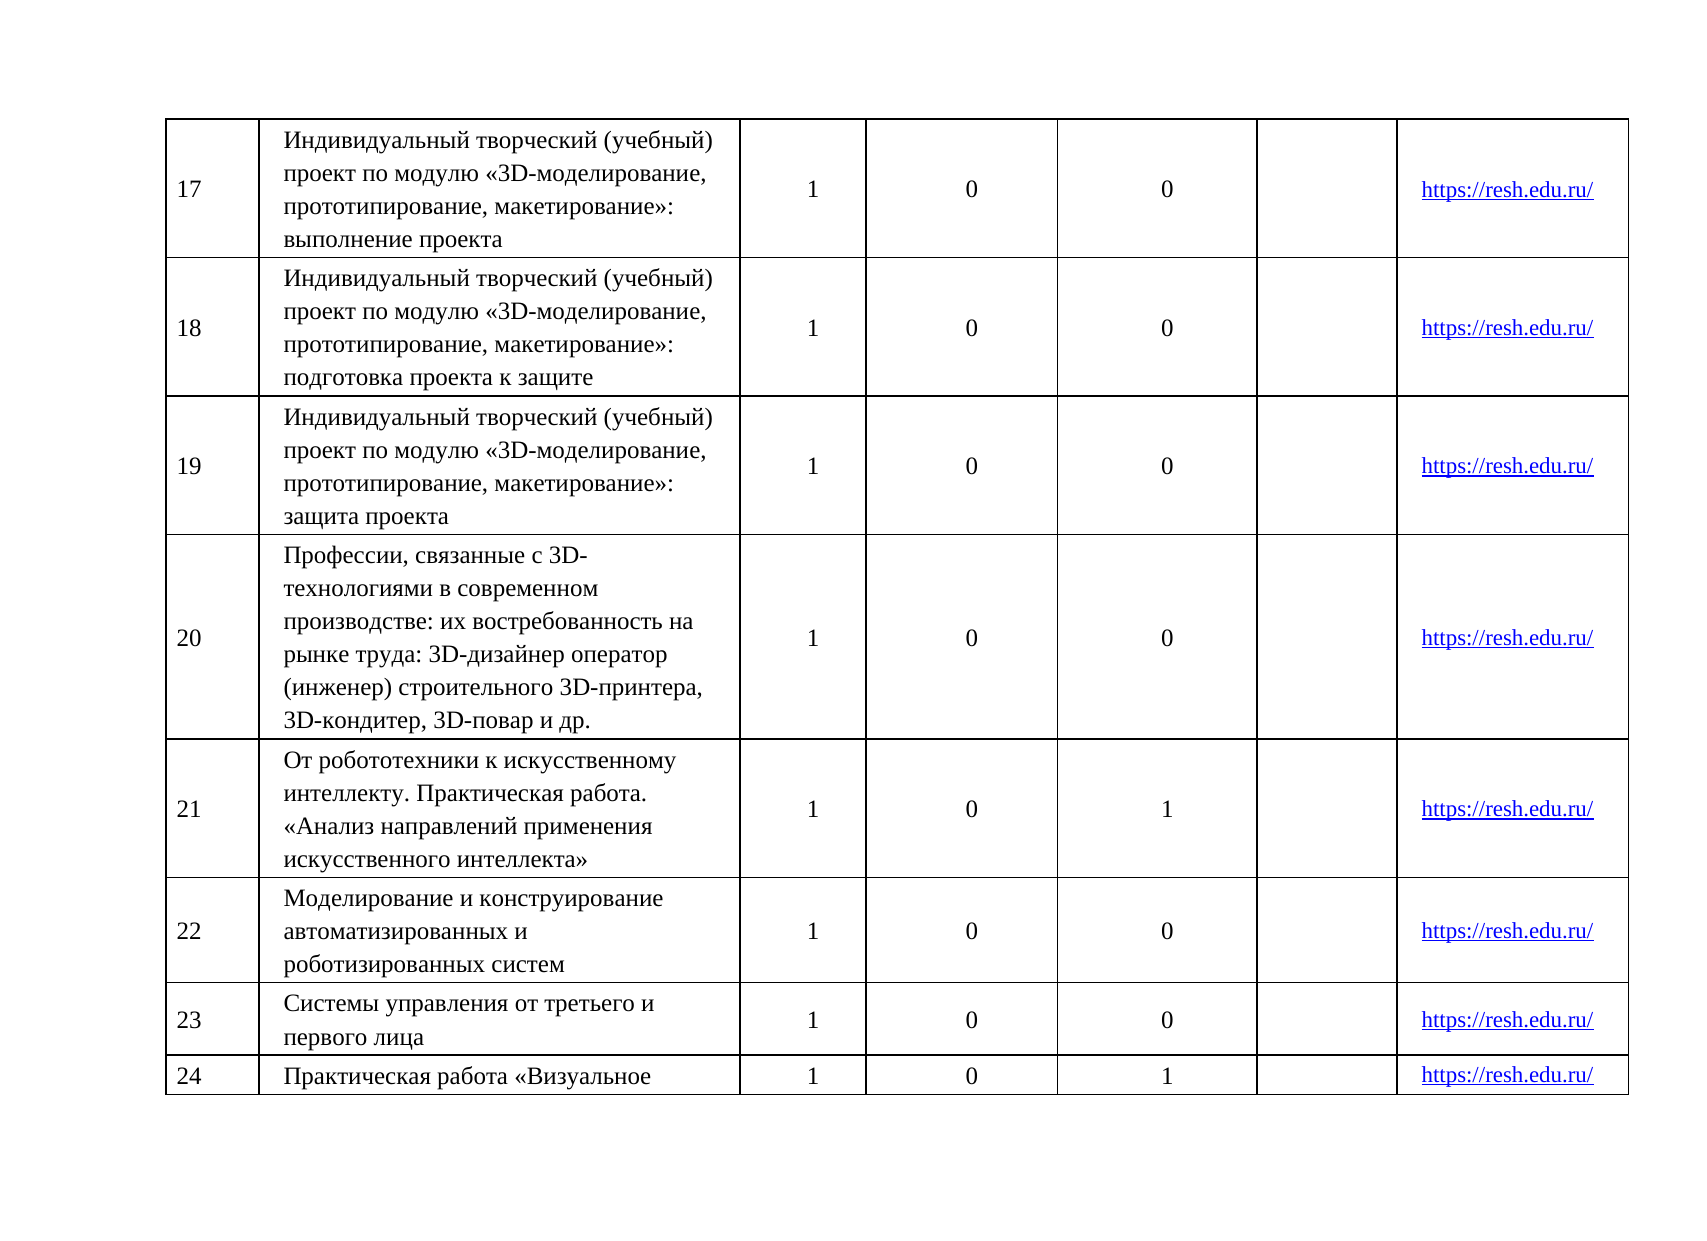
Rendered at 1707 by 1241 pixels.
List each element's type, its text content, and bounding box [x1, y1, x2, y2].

table_cell 18 [167, 258, 258, 395]
table_cell 1 [1058, 740, 1256, 876]
table_cell https://resh.edu.ru/ [1398, 397, 1628, 533]
table_cell [1258, 740, 1396, 876]
table_cell 1 [741, 397, 865, 533]
table_cell 1 [741, 983, 865, 1054]
table_cell 21 [167, 740, 258, 876]
table_cell 0 [1058, 397, 1256, 533]
table_cell 0 [867, 120, 1057, 257]
table_cell Индивидуальный творческий (учебный) проект по модулю «3D-моделирование, прототипирование, макетирование»: защита проекта [260, 397, 739, 533]
table_cell 1 [741, 120, 865, 257]
table_cell 0 [867, 740, 1057, 876]
table_cell От робототехники к искусственному интеллекту. Практическая работа. «Анализ направлений применения искусственного интеллекта» [260, 740, 739, 876]
table_cell 1 [741, 878, 865, 982]
table_cell [1258, 120, 1396, 257]
table_cell 19 [167, 397, 258, 533]
table_cell Моделирование и конструирование автоматизированных и роботизированных систем [260, 878, 739, 982]
table_cell 22 [167, 878, 258, 982]
table_cell 0 [867, 983, 1057, 1054]
table_cell 0 [867, 258, 1057, 395]
table_cell 1 [741, 740, 865, 876]
table_cell 1 [741, 1056, 865, 1093]
table_cell 24 [167, 1056, 258, 1093]
table_cell Индивидуальный творческий (учебный) проект по модулю «3D-моделирование, прототипирование, макетирование»: выполнение проекта [260, 120, 739, 257]
table_cell 0 [1058, 878, 1256, 982]
table_cell https://resh.edu.ru/ [1398, 535, 1628, 738]
table_cell [1258, 878, 1396, 982]
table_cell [1398, 1056, 1628, 1093]
table_cell [1258, 535, 1396, 738]
table_cell [1258, 397, 1396, 533]
table_cell [1258, 1056, 1396, 1093]
table_cell 0 [867, 878, 1057, 982]
table_cell https://resh.edu.ru/ [1398, 258, 1628, 395]
table_cell 0 [1058, 120, 1256, 257]
table_cell [1258, 983, 1396, 1054]
table_cell 0 [867, 535, 1057, 738]
table_cell 17 [167, 120, 258, 257]
table_cell https://resh.edu.ru/ [1398, 983, 1628, 1054]
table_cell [1398, 120, 1628, 257]
table_cell 20 [167, 535, 258, 738]
table_cell 0 [1058, 983, 1256, 1054]
table_cell [1258, 258, 1396, 395]
table_cell https://resh.edu.ru/ [1398, 740, 1628, 876]
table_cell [260, 1056, 739, 1093]
table_cell 1 [741, 258, 865, 395]
table_cell https://resh.edu.ru/ [1398, 878, 1628, 982]
table_cell 0 [1058, 535, 1256, 738]
table_cell Профессии, связанные с 3D-технологиями в современном производстве: их востребованность на рынке труда: 3D-дизайнер оператор (инженер) строительного 3D-принтера, 3D-кондитер, 3D-повар и др. [260, 535, 739, 738]
table_cell 0 [867, 1056, 1057, 1093]
table_cell 1 [741, 535, 865, 738]
table_cell Индивидуальный творческий (учебный) проект по модулю «3D-моделирование, прототипирование, макетирование»: подготовка проекта к защите [260, 258, 739, 395]
table_cell 1 [1058, 1056, 1256, 1093]
table_cell 0 [1058, 258, 1256, 395]
table_cell 0 [867, 397, 1057, 533]
table_cell 23 [167, 983, 258, 1054]
table_cell Системы управления от третьего и первого лица [260, 983, 739, 1054]
